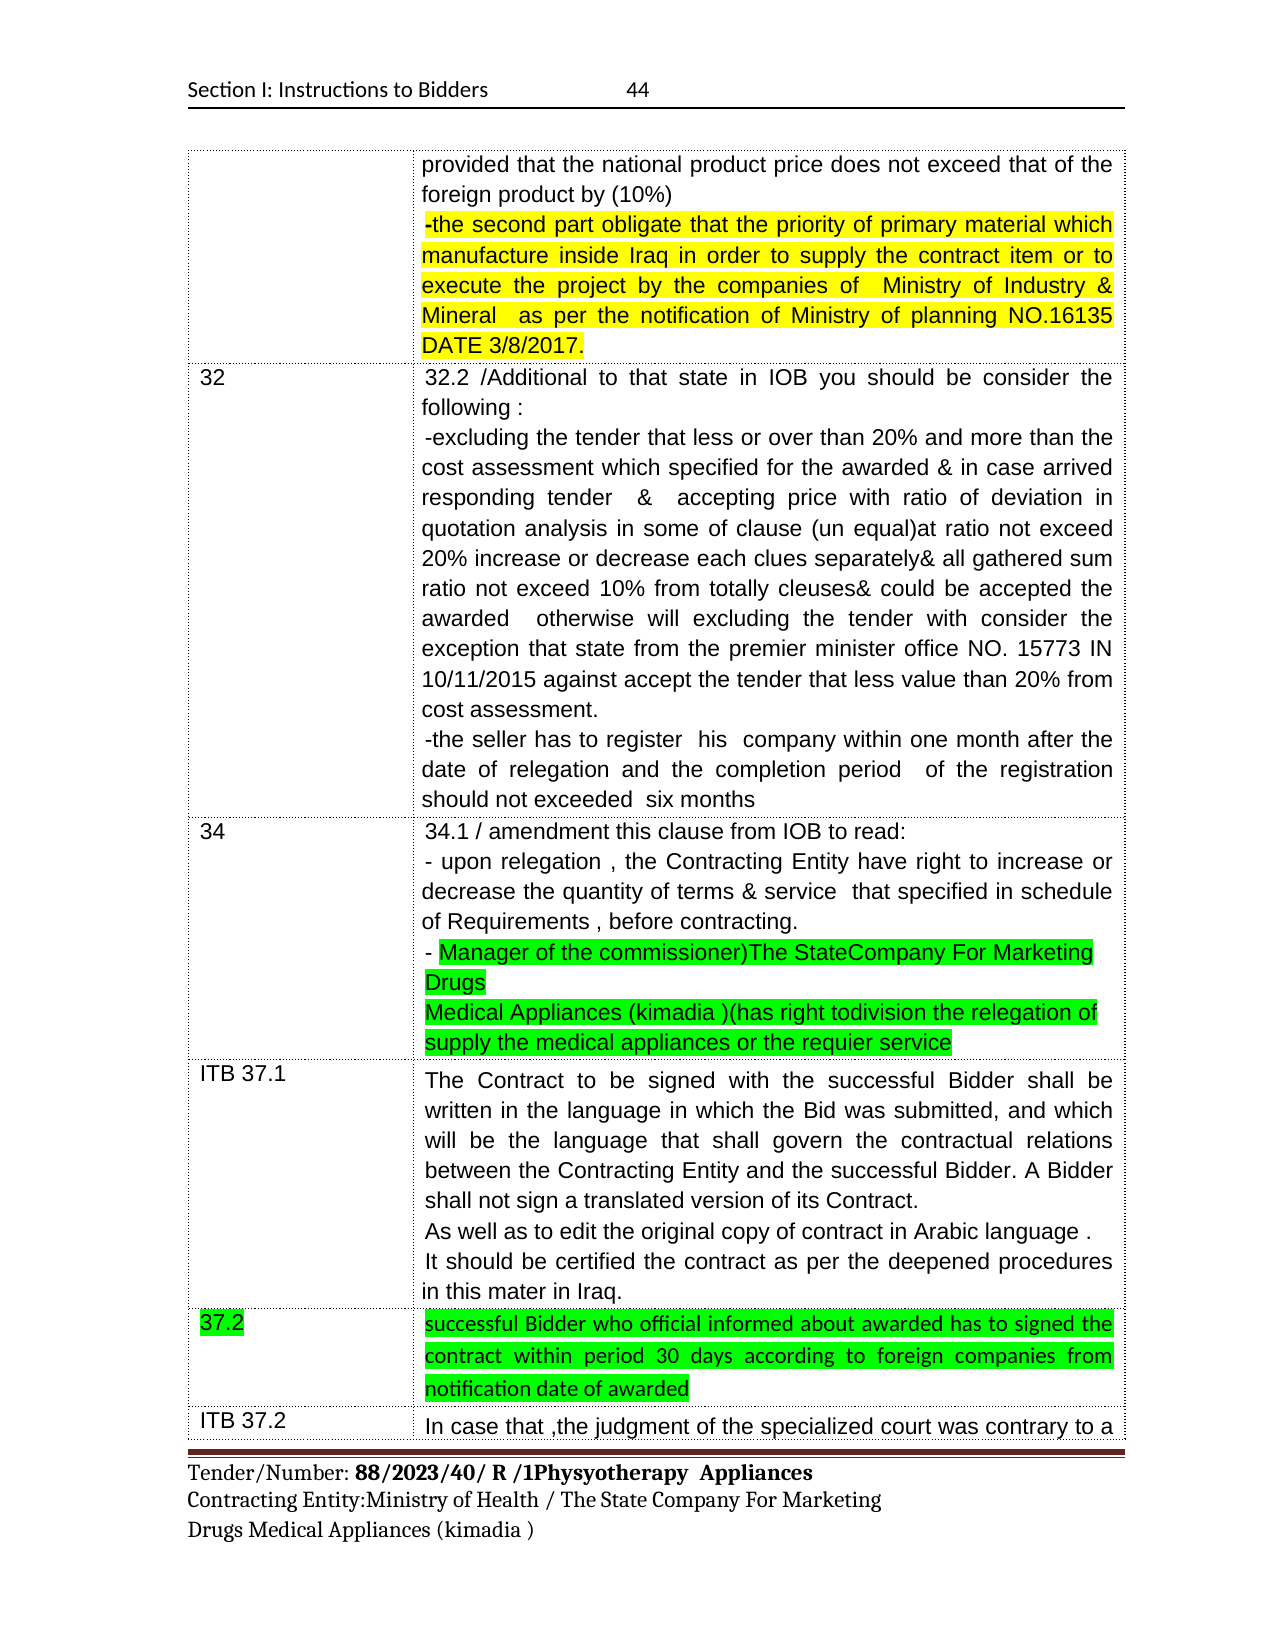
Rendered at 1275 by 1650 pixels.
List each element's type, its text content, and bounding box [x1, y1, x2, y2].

table_cell ITB 37.2 [188, 1406, 413, 1439]
table_cell 34 [188, 817, 413, 1059]
table_cell 32.2 /Additional to that state in IOB you should be consider the following : -excluding the tender that less or over than 20% and more than the cost assessment which specified for the awarded & in case arrived responding tender & accepting price with ratio of deviation in quotation analysis in some of clause (un equal)at ratio not exceed 20% increase or decrease each clues separately& all gathered sum ratio not exceed 10% from totally cleuses& could be accepted the awarded otherwise will excluding the tender with consider the exception that state from the premier minister office NO. 15773 IN 10/11/2015 against accept the tender that less value than 20% from cost assessment. -the seller has to register his company within one month after the date of relegation and the completion period of the registration should not exceeded six months [413, 363, 1125, 817]
table_cell successful Bidder who official informed about awarded has to signed the contract within period 30 days according to foreign companies from notification date of awarded [413, 1308, 1125, 1406]
table_cell 32 [188, 363, 413, 817]
table_cell ITB 30.1 [188, 150, 413, 362]
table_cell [413, 1406, 1125, 1439]
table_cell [413, 150, 1125, 362]
table_cell ITB 37.1 [188, 1059, 413, 1308]
table_cell The Contract to be signed with the successful Bidder shall be written in the language in which the Bid was submitted, and which will be the language that shall govern the contractual relations between the Contracting Entity and the successful Bidder. A Bidder shall not sign a translated version of its Contract. As well as to edit the original copy of contract in Arabic language . It should be certified the contract as per the deepened procedures in this mater in Iraq. [413, 1059, 1125, 1308]
table_cell 34.1 / amendment this clause from IOB to read: - upon relegation , the Contracting Entity have right to increase or decrease the quantity of terms & service that specified in schedule of Requirements , before contracting. - Manager of the commissioner)The StateCompany For Marketing Drugs Medical Appliances (kimadia )(has right todivision the relegation of supply the medical appliances or the requier service [413, 817, 1125, 1059]
table_cell 37.2 [188, 1308, 413, 1406]
